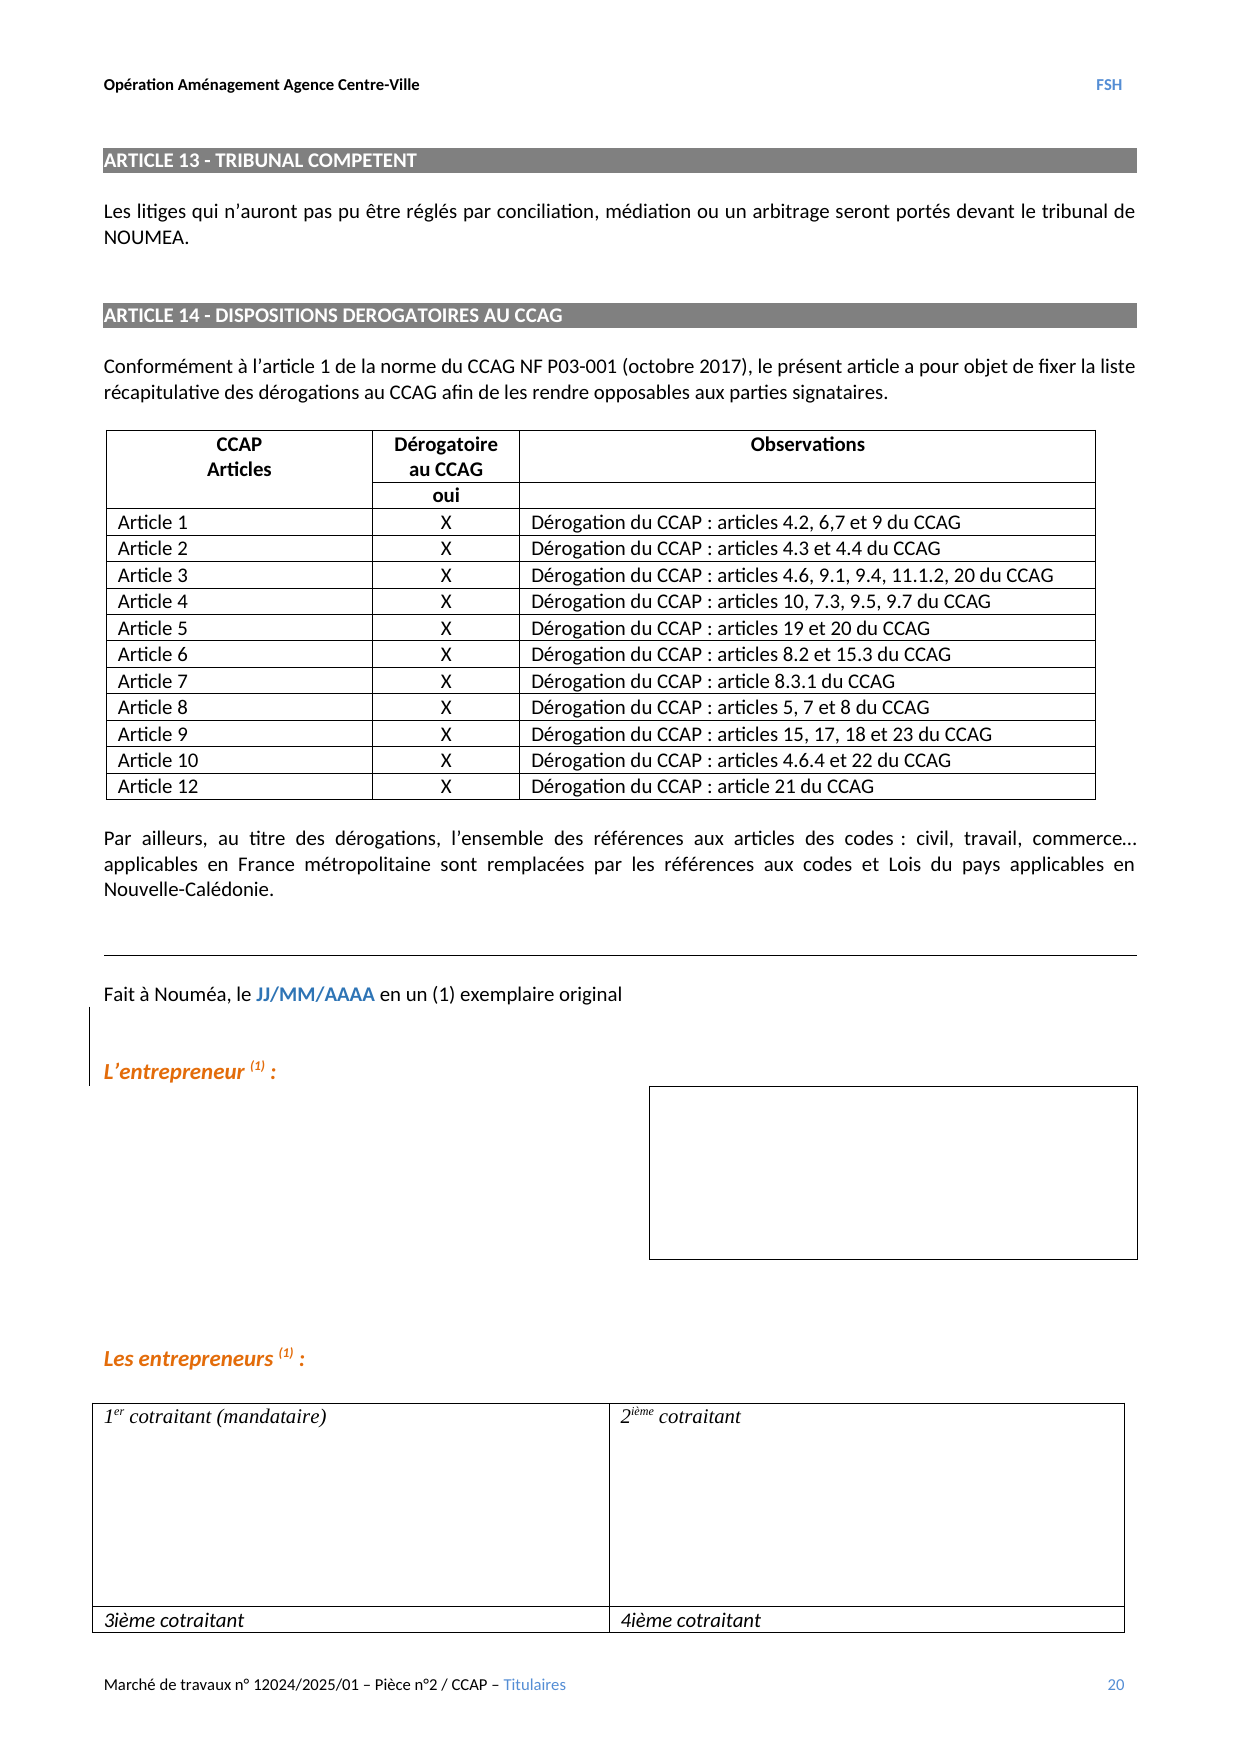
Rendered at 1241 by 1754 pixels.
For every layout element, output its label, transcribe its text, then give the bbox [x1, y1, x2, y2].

table_cell Dérogation du CCAP : articles 4.6.4 et 22 du CCAG [520, 747, 1095, 773]
table_cell Article 6 [107, 641, 372, 667]
table_header 1er cotraitant (mandataire) [93, 1404, 609, 1606]
table_cell X [373, 509, 519, 534]
text Par ailleurs, au titre des dérogations, l’ensemble des références aux articles des codes : civil, travail, commerce… applicables en France métropolitaine sont remplacées par les références aux codes et Lois du pays applicables en Nouvelle-Calédonie. [103, 826, 1137, 902]
table_cell 3ième cotraitant [93, 1607, 609, 1632]
table_cell Dérogation du CCAP : article 8.3.1 du CCAG [520, 668, 1095, 693]
table_header [650, 1087, 1137, 1259]
table_header Dérogatoire au CCAG [373, 431, 519, 482]
table_cell Dérogation du CCAP : articles 19 et 20 du CCAG [520, 615, 1095, 640]
table_cell Article 5 [107, 615, 372, 640]
table_cell X [373, 589, 519, 614]
table_cell Dérogation du CCAP : article 21 du CCAG [520, 774, 1095, 799]
table_cell X [373, 641, 519, 667]
table_cell 4ième cotraitant [610, 1607, 1124, 1632]
text Conformément à l’article 1 de la norme du CCAG NF P03-001 (octobre 2017), le présent article a pour objet de fixer la liste récapitulative des dérogations au CCAG afin de les rendre opposables aux parties signataires. [103, 353, 1137, 404]
table_cell Article 12 [107, 774, 372, 799]
table_cell Article 7 [107, 668, 372, 693]
table_cell Dérogation du CCAP : articles 5, 7 et 8 du CCAG [520, 694, 1095, 720]
table_cell Article 8 [107, 694, 372, 720]
table_cell X [373, 694, 519, 720]
table_header CCAP Articles [107, 431, 372, 508]
table_cell [520, 483, 1095, 508]
table_cell Dérogation du CCAP : articles 8.2 et 15.3 du CCAG [520, 641, 1095, 667]
table_cell Dérogation du CCAP : articles 4.2, 6,7 et 9 du CCAG [520, 509, 1095, 534]
table_cell X [373, 721, 519, 746]
table_cell Article 9 [107, 721, 372, 746]
text L’entrepreneur (1) : [103, 1057, 1137, 1086]
table_cell Article 1 [107, 509, 372, 534]
table_cell X [373, 562, 519, 587]
table_cell Dérogation du CCAP : articles 10, 7.3, 9.5, 9.7 du CCAG [520, 589, 1095, 614]
table_cell X [373, 774, 519, 799]
text Fait à Nouméa, le JJ/MM/AAAA en un (1) exemplaire original [103, 981, 1137, 1007]
text ARTICLE 14 - DISPOSITIONS DEROGATOIRES AU CCAG [103, 303, 1137, 328]
text Les entrepreneurs (1) : [103, 1344, 1137, 1372]
table_cell Article 3 [107, 562, 372, 587]
table_cell Dérogation du CCAP : articles 4.6, 9.1, 9.4, 11.1.2, 20 du CCAG [520, 562, 1095, 587]
table_cell X [373, 536, 519, 561]
table_cell Dérogation du CCAP : articles 4.3 et 4.4 du CCAG [520, 536, 1095, 561]
table_cell Dérogation du CCAP : articles 15, 17, 18 et 23 du CCAG [520, 721, 1095, 746]
table_cell Article 4 [107, 589, 372, 614]
table_cell X [373, 615, 519, 640]
table_cell X [373, 747, 519, 773]
table_cell Article 2 [107, 536, 372, 561]
text ARTICLE 13 - TRIBUNAL COMPETENT [103, 148, 1137, 173]
text Les litiges qui n’auront pas pu être réglés par conciliation, médiation ou un arbitrage seront portés devant le tribunal de NOUMEA. [103, 198, 1137, 249]
table_cell oui [373, 483, 519, 508]
table_cell Article 10 [107, 747, 372, 773]
table_cell X [373, 668, 519, 693]
table_header 2ième cotraitant [610, 1404, 1124, 1606]
table_header Observations [520, 431, 1095, 482]
